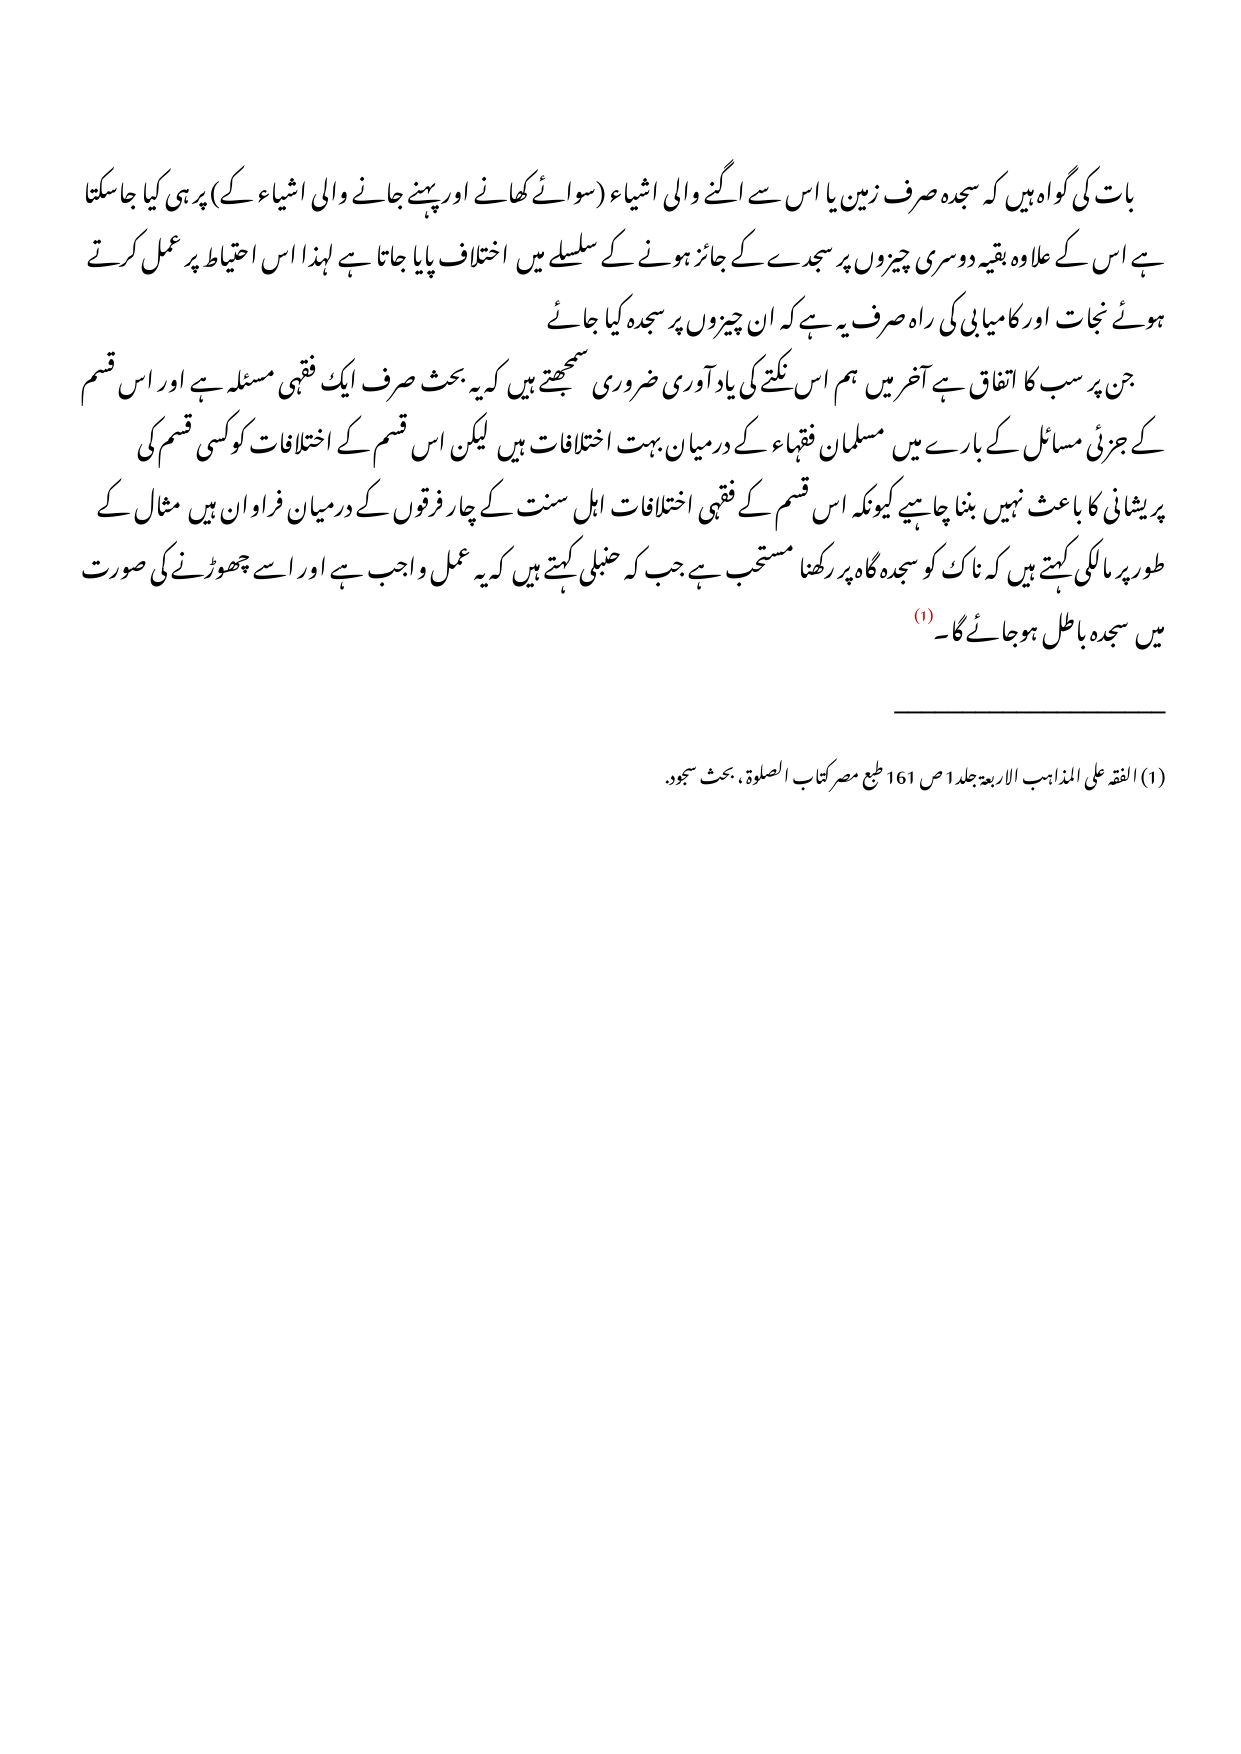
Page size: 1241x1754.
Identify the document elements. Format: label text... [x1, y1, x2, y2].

text جن پر سب کا اتفاق ہے آخر میں ہم اس نکتے کی یاد آوری ضروری سمجھتے ہیں کہ یہ بحث صرف ایک فقہی مسئلہ ہے اور اس قسم کے جزئی مسائل کے بارے میں مسلمان فقہاء کے درمیان بہت اختلافات ہیں لیکن اس قسم کے اختلافات کوکسی قسم کی پریشانی کا باعث نہیں بننا چاہیے کیونکہ اس قسم کے فقہی اختلافات اہل سنت کے چار فرقوں کے درمیان فراوان ہیں مثال کے طورپر مالکی کہتے ہیں کہ ناک کو سجدہ گاہ پر رکھنا مستحب ہے جب کہ حنبلی کہتے ہیں کہ یہ عمل واجب ہے اور اسے چھوڑنے کی صورت میں سجدہ باطل ہوجائے گا۔(1) [75, 344, 1165, 656]
text (1) الفقہ علی المذاہب الاربعة جلد1 ص 161 طبع مصر کتاب الصلوة ، بحث سجود. [75, 749, 1165, 796]
text ____________________ [75, 656, 1165, 724]
text بات کی گواہ ہیں کہ سجدہ صرف زمین یا اس سے اگنے والی اشیاء (سوائے کھانے اور پہنے جانے والی اشیاء کے) پر ہی کیا جاسکتا ہے اس کے علاوہ بقیہ دوسری چیزوں پر سجدے کے جائز ہونے کے سلسلے میں اختلاف پایا جاتا ہے لہذا اس احتیاط پر عمل کرتے ہوئے نجات اور کامیابی کی راہ صرف یہ ہے کہ ان چیزوں پر سجدہ کیا جائے [75, 156, 1165, 344]
